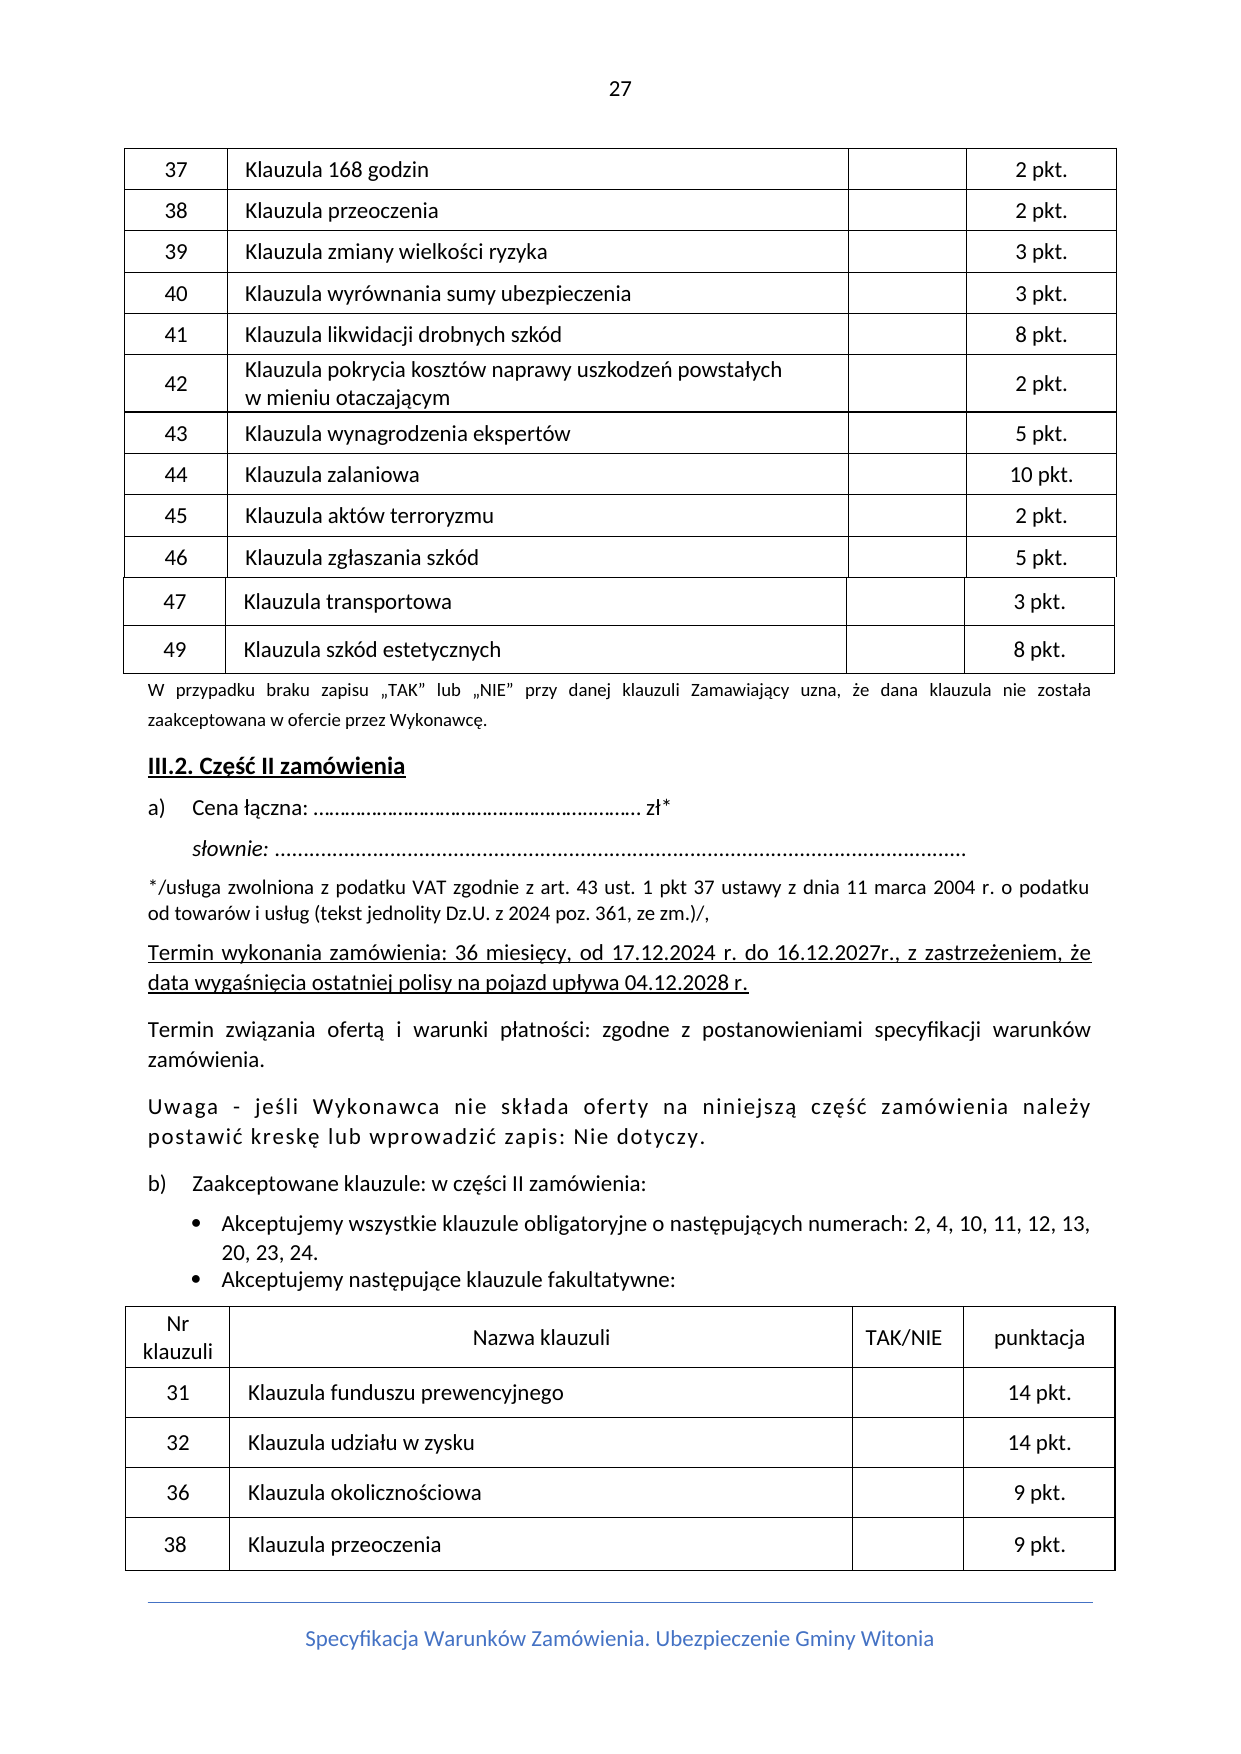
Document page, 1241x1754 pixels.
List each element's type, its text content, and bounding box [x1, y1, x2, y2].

table_header Nazwa klauzuli [230, 1307, 852, 1367]
table_cell 14 pkt. [964, 1368, 1114, 1417]
text III.2. Część II zamówienia [148, 750, 1093, 781]
list Akceptujemy następujące klauzule fakultatywne: [192, 1266, 1093, 1294]
table_header Nr klauzuli [126, 1307, 229, 1367]
table_cell 2 pkt. [967, 495, 1116, 536]
table_cell [853, 1518, 954, 1570]
table_cell 46 [125, 537, 227, 577]
table_cell 40 [125, 273, 227, 313]
table_cell Klauzula przeoczenia [230, 1518, 852, 1570]
table_cell 47 [124, 578, 225, 625]
table_cell [853, 1468, 954, 1517]
table_cell 37 [125, 149, 227, 189]
table_cell [954, 1468, 963, 1517]
table_cell Klauzula okolicznościowa [230, 1468, 852, 1517]
table_cell 39 [125, 231, 227, 272]
table_cell [937, 355, 966, 411]
text Uwaga - jeśli Wykonawca nie składa oferty na niniejszą część zamówienia należy postawić kreskę lub wprowadzić zapis: Nie dotyczy. [148, 1092, 1093, 1150]
table_cell [847, 626, 935, 672]
table_cell [849, 355, 937, 411]
table_cell Klauzula 168 godzin [228, 149, 848, 189]
table_cell Klauzula szkód estetycznych [226, 626, 846, 672]
table_cell 8 pkt. [967, 314, 1116, 354]
table_cell [849, 273, 937, 313]
table_cell 8 pkt. [965, 626, 1114, 672]
list Zaakceptowane klauzule: w części II zamówienia: [148, 1169, 1093, 1197]
table_cell [937, 190, 966, 230]
table_cell Klauzula wyrównania sumy ubezpieczenia [228, 273, 848, 313]
table_cell Klauzula zmiany wielkości ryzyka [228, 231, 848, 272]
table_cell Klauzula zalaniowa [228, 454, 848, 494]
table_cell [849, 495, 937, 536]
table_cell 5 pkt. [967, 537, 1116, 577]
table_cell [954, 1418, 963, 1467]
table_cell [849, 413, 966, 453]
table_cell 14 pkt. [964, 1418, 1114, 1467]
table_cell [937, 495, 966, 536]
table_cell [954, 1368, 963, 1417]
table_cell 2 pkt. [967, 190, 1116, 230]
table_cell 42 [125, 355, 227, 411]
table_cell Klauzula udziału w zysku [230, 1418, 852, 1467]
table_cell [954, 1518, 963, 1570]
table_cell 3 pkt. [967, 273, 1116, 313]
table_cell Klauzula transportowa [226, 578, 846, 625]
text Termin związania ofertą i warunki płatności: zgodne z postanowieniami specyfikacji warunków zamówienia. [148, 1015, 1093, 1073]
table_cell [853, 1418, 954, 1467]
table_cell [935, 578, 964, 625]
table_cell [849, 454, 966, 494]
table_cell 49 [124, 626, 225, 672]
table_cell 36 [126, 1468, 229, 1517]
table_cell [937, 537, 966, 577]
table_cell [849, 537, 937, 577]
table_cell 2 pkt. [967, 355, 1116, 411]
table_cell [849, 190, 937, 230]
table_cell [937, 314, 966, 354]
table_cell 9 pkt. [964, 1468, 1114, 1517]
table_cell [937, 231, 966, 272]
list Cena łączna: ……………………………………………..……… zł* [148, 793, 1093, 821]
table_cell Klauzula wynagrodzenia ekspertów [228, 413, 848, 453]
text W przypadku braku zapisu „TAK” lub „NIE” przy danej klauzuli Zamawiający uzna, że dana klauzula nie została zaakceptowana w ofercie przez Wykonawcę. [148, 674, 1093, 732]
table_cell 9 pkt. [964, 1518, 1114, 1570]
table_cell 3 pkt. [965, 578, 1114, 625]
table_cell 2 pkt. [967, 149, 1116, 189]
table_cell 45 [125, 495, 227, 536]
table_cell [849, 149, 937, 189]
table_cell 43 [125, 413, 227, 453]
table_cell 5 pkt. [967, 413, 1116, 453]
table_cell 44 [125, 454, 227, 494]
table_cell 32 [126, 1418, 229, 1467]
table_cell 38 [125, 190, 227, 230]
table_cell Klauzula aktów terroryzmu [228, 495, 848, 536]
list Akceptujemy wszystkie klauzule obligatoryjne o następujących numerach: 2, 4, 10, 11, 12, 13, 20, 23, 24. [192, 1209, 1093, 1266]
table_cell [935, 626, 964, 672]
table_cell [937, 273, 966, 313]
table_cell 41 [125, 314, 227, 354]
text słownie: ........................................................................................................................ [148, 834, 1093, 862]
table_cell 31 [126, 1368, 229, 1417]
table_cell [853, 1368, 954, 1417]
table_cell 10 pkt. [967, 454, 1116, 494]
table_header punktacja [964, 1307, 1114, 1367]
table_header TAK/NIE [853, 1307, 954, 1367]
table_cell [937, 149, 966, 189]
table_cell Klauzula funduszu prewencyjnego [230, 1368, 852, 1417]
text Termin wykonania zamówienia: 36 miesięcy, od 17.12.2024 r. do 16.12.2027r., z zastrzeżeniem, że data wygaśnięcia ostatniej polisy na pojazd upływa 04.12.2028 r. [148, 938, 1093, 996]
table_cell Klauzula przeoczenia [228, 190, 848, 230]
table_cell 3 pkt. [967, 231, 1116, 272]
table_cell [849, 314, 937, 354]
text */usługa zwolniona z podatku VAT zgodnie z art. 43 ust. 1 pkt 37 ustawy z dnia 11 marca 2004 r. o podatku od towarów i usług (tekst jednolity Dz.U. z 2024 poz. 361, ze zm.)/, [148, 874, 1093, 925]
table_cell [847, 578, 935, 625]
table_cell Klauzula zgłaszania szkód [228, 537, 848, 577]
table_cell Klauzula pokrycia kosztów naprawy uszkodzeń powstałych w mieniu otaczającym [228, 355, 848, 411]
table_cell [849, 231, 937, 272]
table_header [954, 1307, 963, 1367]
table_cell 38 [126, 1518, 229, 1570]
table_cell Klauzula likwidacji drobnych szkód [228, 314, 848, 354]
